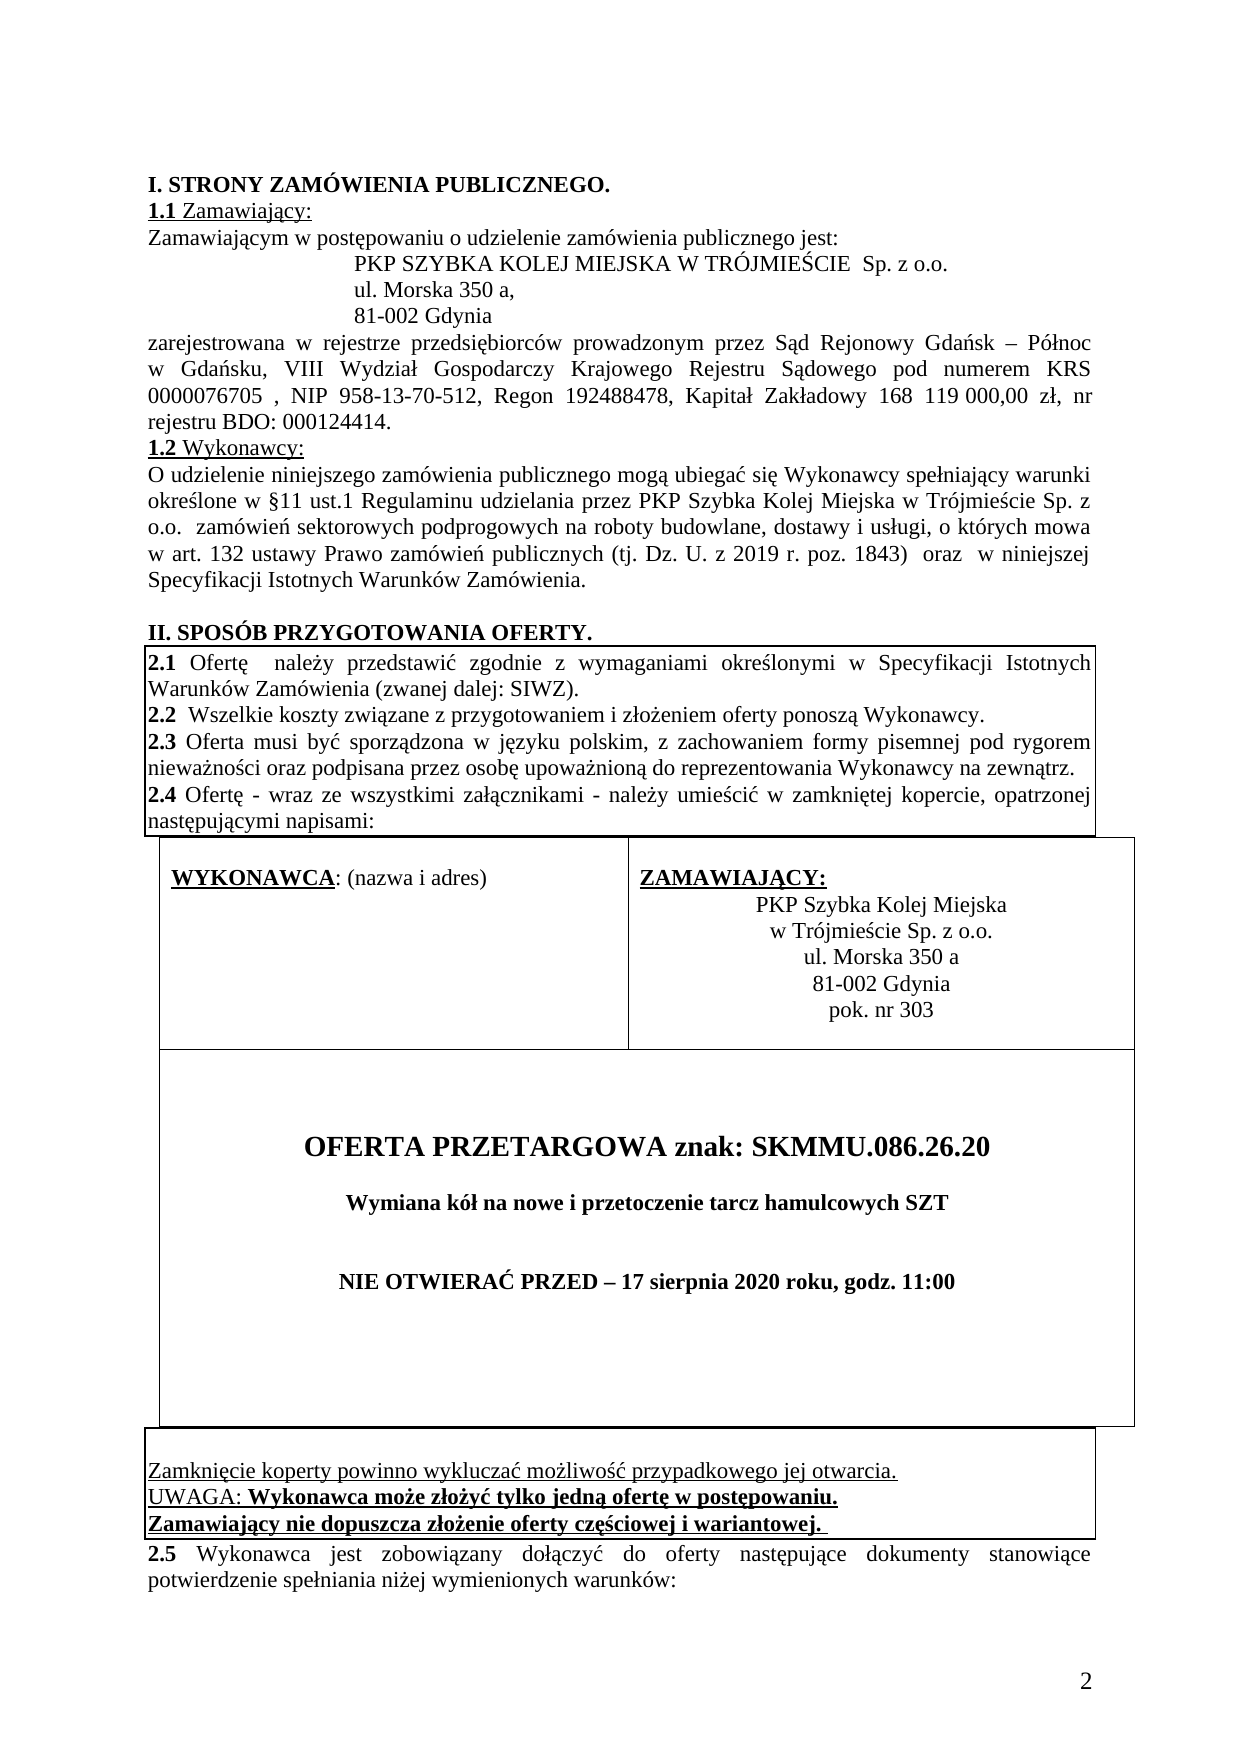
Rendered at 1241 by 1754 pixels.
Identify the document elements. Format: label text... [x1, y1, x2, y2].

text 2.1 Ofertę należy przedstawić zgodnie z wymaganiami określonymi w Specyfikacji Istotnych Warunków Zamówienia (zwanej dalej: SIWZ). [146, 647, 1095, 702]
text Zamawiającym w postępowaniu o udzielenie zamówienia publicznego jest: [148, 223, 1092, 250]
table_header WYKONAWCA: (nazwa i adres) [160, 838, 628, 1049]
text UWAGA: Wykonawca może złożyć tylko jedną ofertę w postępowaniu. [148, 1483, 1092, 1506]
text I. STRONY ZAMÓWIENIA PUBLICZNEGO. [148, 171, 1092, 197]
text 1.2 Wykonawcy: [148, 434, 1092, 461]
text 2.5 Wykonawca jest zobowiązany dołączyć do oferty następujące dokumenty stanowiące potwierdzenie spełniania niżej wymienionych warunków: [148, 1540, 1092, 1592]
table_cell OFERTA PRZETARGOWA znak: SKMMU.086.26.20 Wymiana kół na nowe i przetoczenie tarcz hamulcowych SZT NIE OTWIERAĆ PRZED – 17 sierpnia 2020 roku, godz. 11:00 [160, 1050, 1134, 1426]
text 2.3 Oferta musi być sporządzona w języku polskim, z zachowaniem formy pisemnej pod rygorem nieważności oraz podpisana przez osobę upoważnioną do reprezentowania Wykonawcy na zewnątrz. [148, 728, 1092, 777]
text 1.1 Zamawiający: [148, 197, 1092, 223]
text PKP SZYBKA KOLEJ MIEJSKA W TRÓJMIEŚCIE Sp. z o.o. [354, 250, 1092, 276]
text 2.2 Wszelkie koszty związane z przygotowaniem i złożeniem oferty ponoszą Wykonawcy. [148, 702, 1092, 728]
text 81-002 Gdynia [354, 303, 1092, 329]
text ul. Morska , [354, 276, 1092, 303]
text 2.4 Ofertę - wraz ze wszystkimi załącznikami - należy umieścić w zamkniętej kopercie, opatrzonej następującymi napisami: [146, 777, 1095, 835]
table_header ZAMAWIAJĄCY: PKP Szybka Kolej Miejska w Trójmieście Sp. z o.o. ul. Morska 81-002 Gdynia pok. nr 303 [629, 838, 1134, 1049]
text zarejestrowana w rejestrze przedsiębiorców prowadzonym przez Sąd Rejonowy Gdańsk – Północ w Gdańsku, VIII Wydział Gospodarczy Krajowego Rejestru Sądowego pod numerem KRS 0000076705 , NIP 958-13-70-512, Regon 192488478, Kapitał Zakładowy 168 119 000,00 zł, nr rejestru BDO: 000124414. [148, 329, 1092, 434]
text Zamknięcie koperty powinno wykluczać możliwość przypadkowego jej otwarcia. [148, 1457, 1092, 1483]
text O udzielenie niniejszego zamówienia publicznego mogą ubiegać się Wykonawcy spełniający warunki określone w §11 ust.1 Regulaminu udzielania przez PKP Szybka Kolej Miejska w Trójmieście Sp. z o.o. zamówień sektorowych podprogowych na roboty budowlane, dostawy i usługi, o których mowa w art. 132 ustawy Prawo zamówień publicznych (tj. Dz. U. z 2019 r. poz. 1843) oraz w niniejszej Specyfikacji Istotnych Warunków Zamówienia. [148, 461, 1092, 592]
text Zamawiający nie dopuszcza złożenie oferty częściowej i wariantowej. [146, 1506, 1095, 1538]
text II. SPOSÓB PRZYGOTOWANIA OFERTY. [148, 619, 1092, 645]
